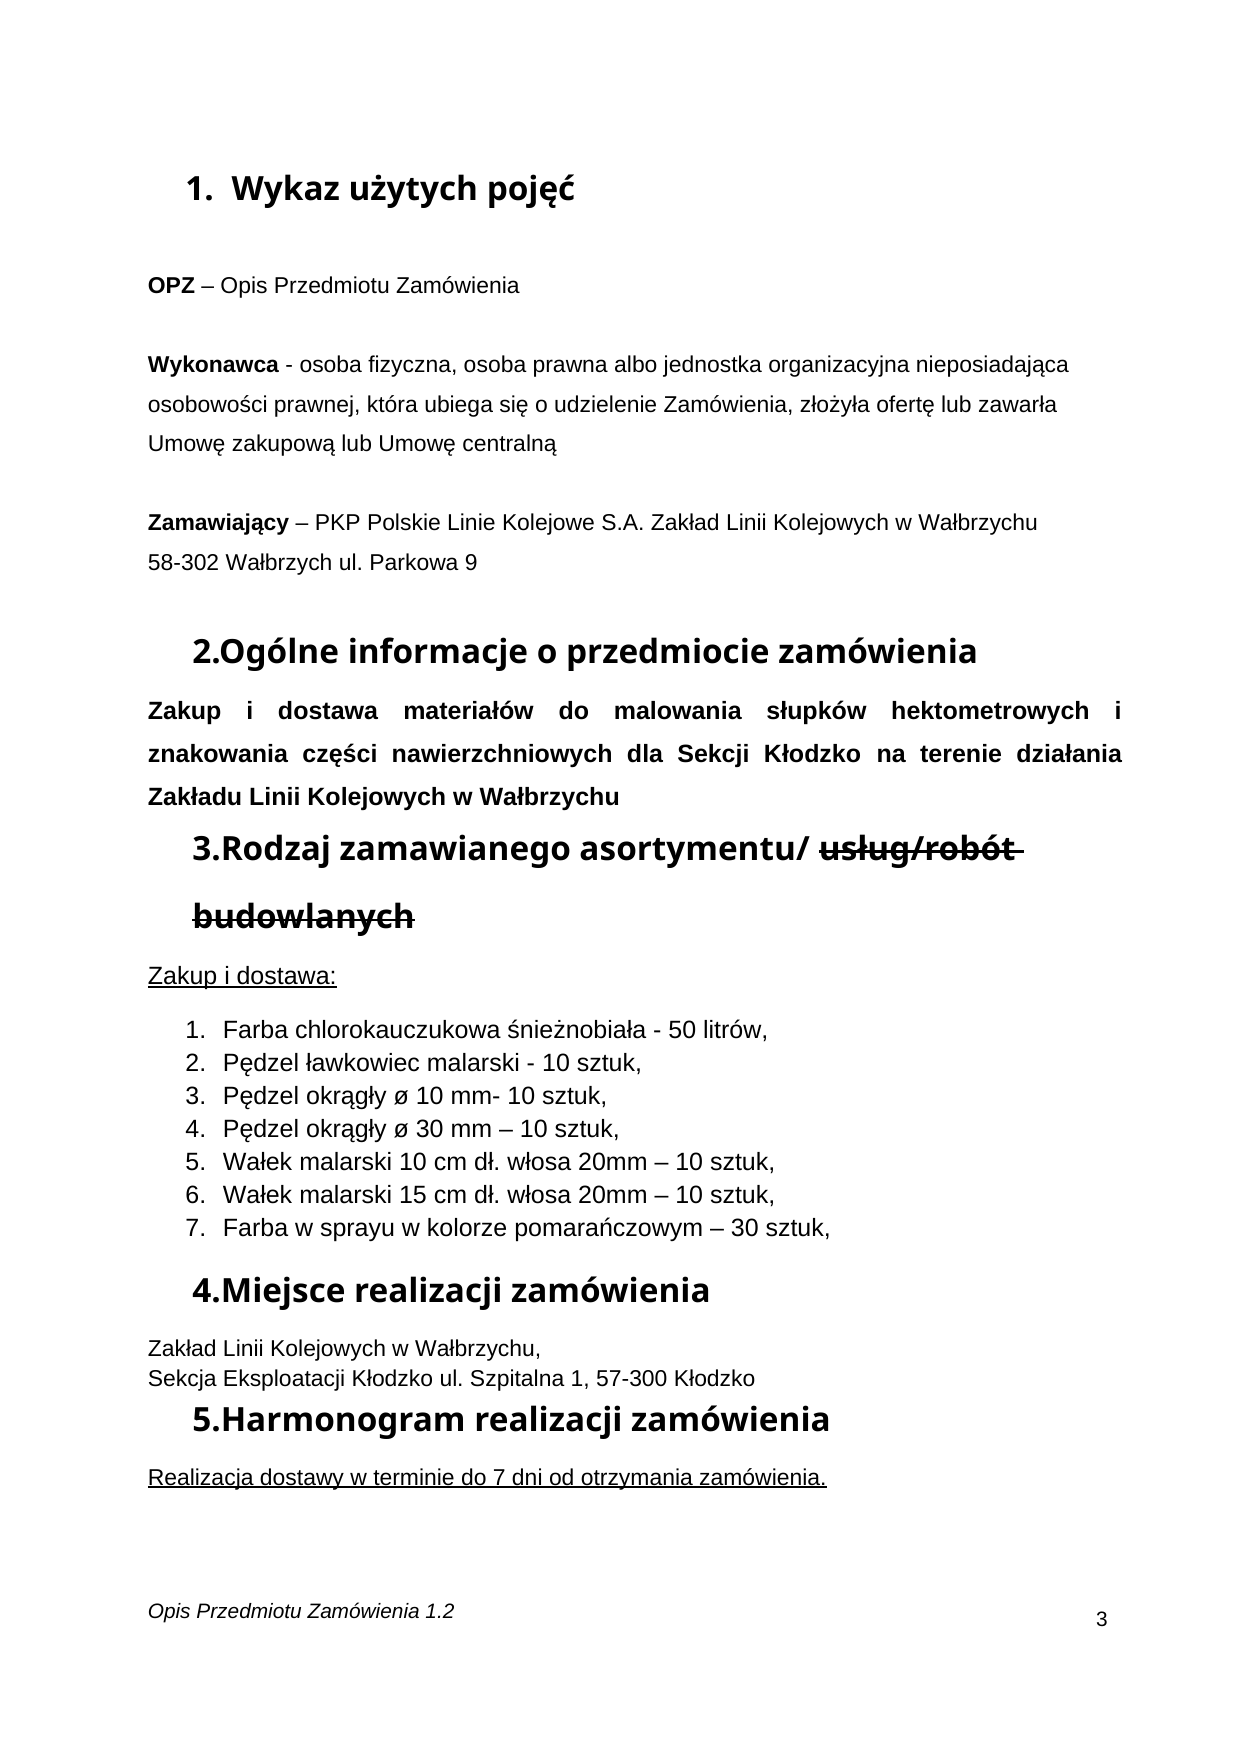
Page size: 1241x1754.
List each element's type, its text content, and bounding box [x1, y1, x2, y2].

text OPZ – Opis Przedmiotu Zamówienia [148, 272, 1122, 298]
list Farba chlorokauczukowa śnieżnobiała - 50 litrów, [185, 1015, 1122, 1044]
text Zakup i dostawa materiałów do malowania słupków hektometrowych i znakowania części nawierzchniowych dla Sekcji Kłodzko na terenie działania Zakładu Linii Kolejowych w Wałbrzychu [148, 696, 1122, 811]
text Zakład Linii Kolejowych w Wałbrzychu, [148, 1335, 1122, 1362]
text Wykonawca - osoba fizyczna, osoba prawna albo jednostka organizacyjna nieposiadająca osobowości prawnej, która ubiega się o udzielenie Zamówienia, złożyła ofertę lub zawarła Umowę zakupową lub Umowę centralną [148, 351, 1122, 456]
list Farba w sprayu w kolorze pomarańczowym – 30 sztuk, [185, 1213, 1122, 1242]
text Zamawiający – PKP Polskie Linie Kolejowe S.A. Zakład Linii Kolejowych w Wałbrzychu 58-302 Wałbrzych ul. Parkowa 9 [148, 509, 1122, 575]
list Wałek malarski 15 cm dł. włosa 20mm – 10 sztuk, [185, 1180, 1122, 1209]
list Pędzel ławkowiec malarski - 10 sztuk, [185, 1048, 1122, 1077]
subtitle 3.Rodzaj zamawianego asortymentu/ usług/robót budowlanych [192, 825, 1122, 938]
list Wałek malarski 10 cm dł. włosa 20mm – 10 sztuk, [185, 1147, 1122, 1176]
text Sekcja Eksploatacji Kłodzko ul. Szpitalna 1, 57-300 Kłodzko [148, 1365, 1122, 1392]
subtitle 2.Ogólne informacje o przedmiocie zamówienia [192, 627, 1122, 673]
subtitle 4.Miejsce realizacji zamówienia [192, 1267, 1122, 1312]
list Pędzel okrągły ø 10 mm- 10 sztuk, [185, 1081, 1122, 1110]
text Realizacja dostawy w terminie do 7 dni od otrzymania zamówienia. [148, 1464, 1122, 1490]
subtitle Wykaz użytych pojęć [185, 164, 1122, 210]
subtitle 5.Harmonogram realizacji zamówienia [192, 1396, 1122, 1441]
list Pędzel okrągły ø 30 mm – 10 sztuk, [185, 1114, 1122, 1143]
text Zakup i dostawa: [148, 961, 1122, 990]
